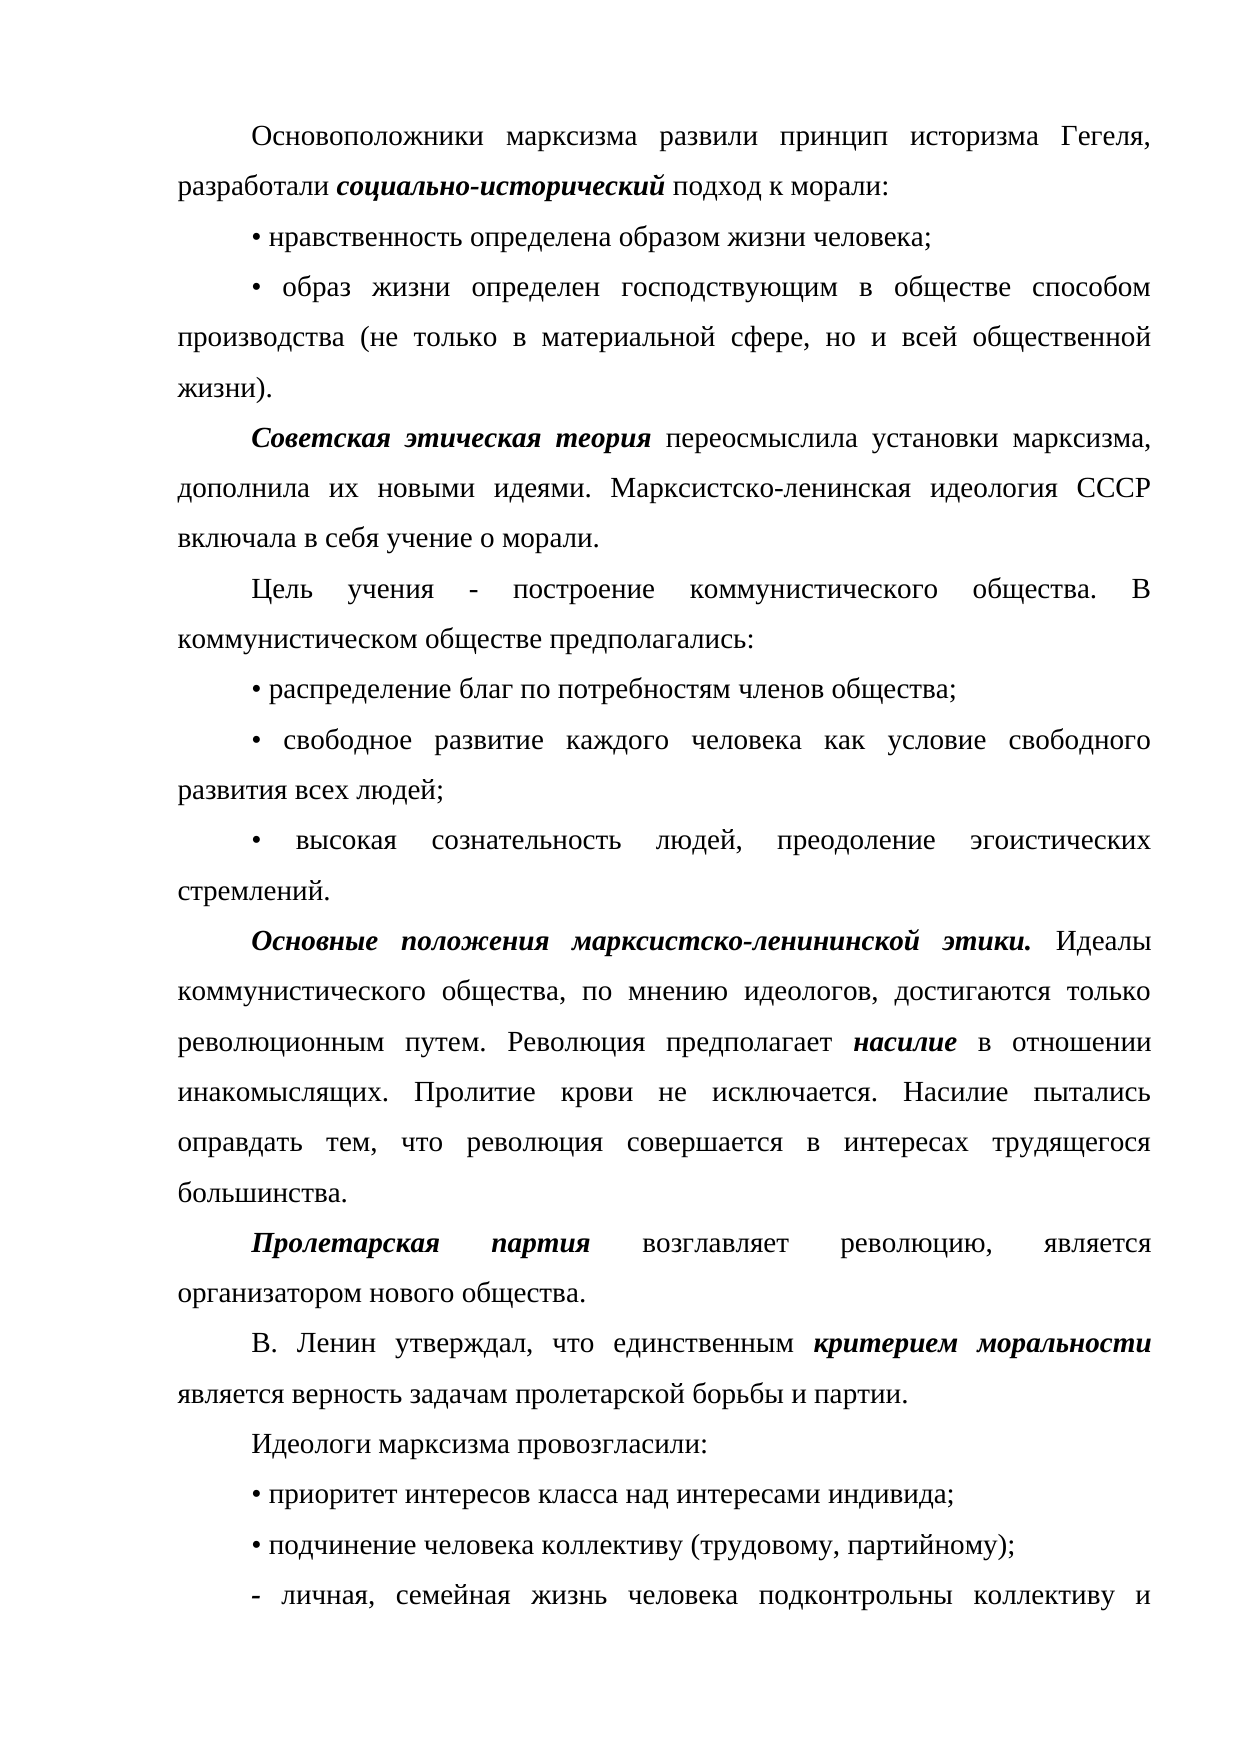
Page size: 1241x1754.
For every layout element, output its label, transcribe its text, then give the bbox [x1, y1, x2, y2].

text Основные положения марксистско-ленининской этики. Идеалы коммунистического общества, по мнению идеологов, достигаются только революционным путем. Революция предполагает насилие в отношении инакомыслящих. Пролитие крови не исключается. Насилие пытались оправдать тем, что революция совершается в интересах трудящегося большинства. [177, 923, 1152, 1208]
text Основоположники марксизма развили принцип историзма Гегеля, разработали социально-исторический подход к морали: [177, 118, 1152, 202]
text • свободное развитие каждого человека как условие свободного развития всех людей; [177, 722, 1152, 806]
text • распределение благ по потребностям членов общества; [177, 672, 1152, 705]
text • образ жизни определен господствующим в обществе способом производства (не только в материальной сфере, но и всей общественной жизни). [177, 269, 1152, 403]
text Советская этическая теория переосмыслила установки марксизма, дополнила их новыми идеями. Марксистско-ленинская идеология СССР включала в себя учение о морали. [177, 420, 1152, 554]
text • высокая сознательность людей, преодоление эгоистических стремлений. [177, 822, 1152, 906]
text • подчинение человека коллективу (трудовому, партийному); [177, 1527, 1152, 1560]
text • приоритет интересов класса над интересами индивида; [177, 1477, 1152, 1510]
text Цель учения - построение коммунистического общества. В коммунистическом обществе предполагались: [177, 571, 1152, 655]
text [177, 1577, 1152, 1611]
text В. Ленин утверждал, что единственным критерием моральности является верность задачам пролетарской борьбы и партии. [177, 1326, 1152, 1409]
text • нравственность определена образом жизни человека; [177, 219, 1152, 252]
text Идеологи марксизма провозгласили: [177, 1426, 1152, 1460]
text Пролетарская партия возглавляет революцию, является организатором нового общества. [177, 1225, 1152, 1309]
